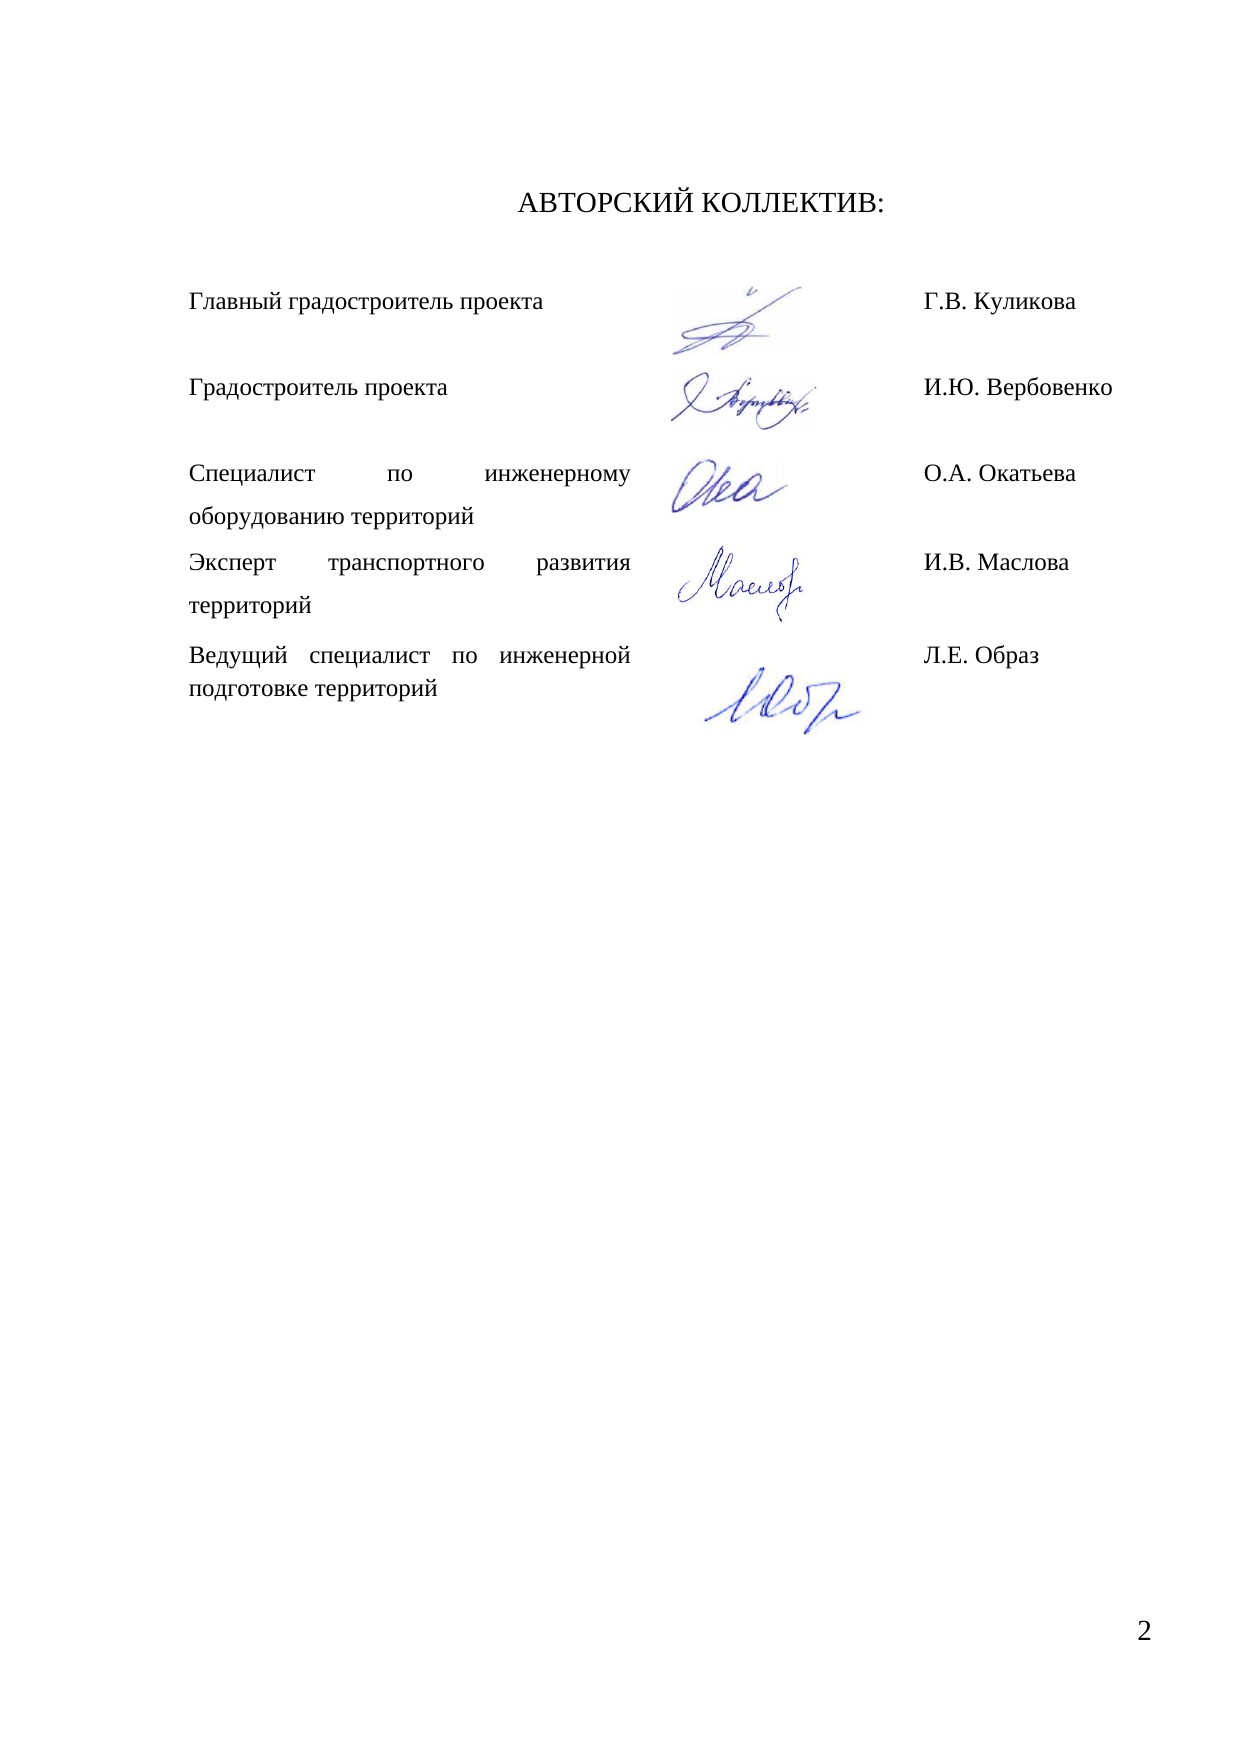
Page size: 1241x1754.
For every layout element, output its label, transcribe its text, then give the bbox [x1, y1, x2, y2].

table_cell [642, 547, 895, 640]
table_cell И.В. Маслова [895, 547, 1152, 640]
table_cell Градостроитель проекта [177, 372, 642, 458]
table_cell Эксперт транспортного развития территорий [177, 547, 642, 640]
table_cell О.А. Окатьева [895, 458, 1152, 547]
table_header [642, 286, 895, 372]
table_cell И.Ю. Вербовенко [895, 372, 1152, 458]
picture [671, 546, 807, 624]
table_header Г.В. Куликова [895, 286, 1152, 372]
picture [671, 640, 884, 747]
table_cell [642, 458, 895, 547]
table_cell Л.Е. Образ [895, 640, 1152, 763]
picture [671, 458, 789, 513]
table_cell Ведущий специалист по инженерной подготовке территорий [177, 640, 642, 763]
table_cell [642, 640, 895, 763]
table_cell Специалист по инженерному оборудованию территорий [177, 458, 642, 547]
table_cell [642, 372, 895, 458]
table_header Главный градостроитель проекта [177, 286, 642, 372]
picture [671, 285, 803, 355]
text АВТОРСКИЙ КОЛЛЕКТИВ: [177, 185, 1152, 219]
picture [671, 372, 817, 430]
